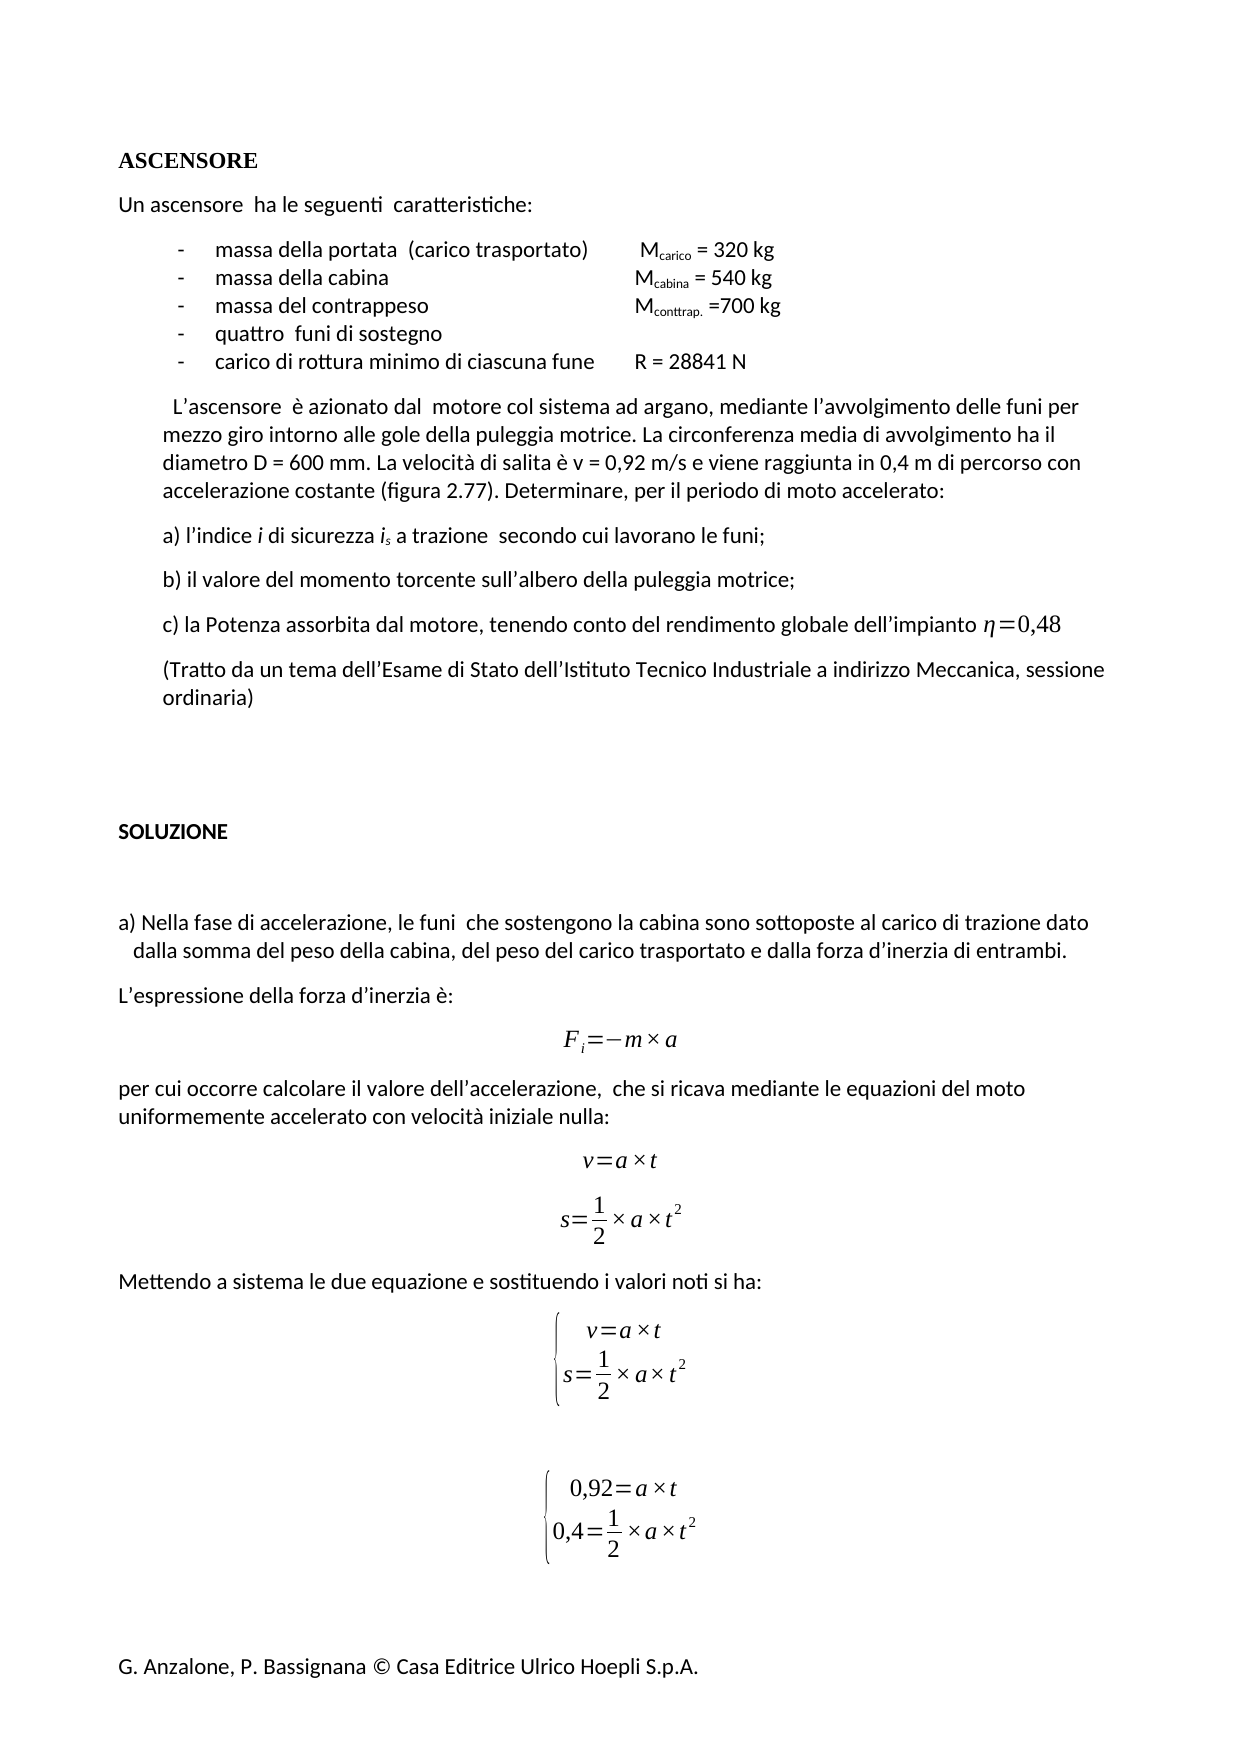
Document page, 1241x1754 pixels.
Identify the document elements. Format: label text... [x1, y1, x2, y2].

list carico di rottura minimo di ciascuna fune R = 28841 N [177, 347, 1122, 375]
text per cui occorre calcolare il valore dell’accelerazione, che si ricava mediante le equazioni del moto uniformemente accelerato con velocità iniziale nulla: [118, 1074, 1122, 1130]
text a) Nella fase di accelerazione, le funi che sostengono la cabina sono sottoposte al carico di trazione dato dalla somma del peso della cabina, del peso del carico trasportato e dalla forza d’inerzia di entrambi. [118, 908, 1122, 964]
text b) il valore del momento torcente sull’albero della puleggia motrice; [162, 566, 1122, 593]
text Un ascensore ha le seguenti caratteristiche: [118, 191, 1122, 219]
text L’espressione della forza d’inerzia è: [118, 981, 1122, 1009]
text (Tratto da un tema dell’Esame di Stato dell’Istituto Tecnico Industriale a indirizzo Meccanica, sessione ordinaria) [162, 655, 1122, 711]
text L’ascensore è azionato dal motore col sistema ad argano, mediante l’avvolgimento delle funi per mezzo giro intorno alle gole della puleggia motrice. La circonferenza media di avvolgimento ha il diametro D = 600 mm. La velocità di salita è v = 0,92 m/s e viene raggiunta in 0,4 m di percorso con accelerazione costante (figura 2.77). Determinare, per il periodo di moto accelerato: [162, 392, 1122, 504]
list massa della portata (carico trasportato) Mcarico = 320 kg [177, 235, 1122, 263]
list massa del contrappeso Mconttrap. =700 kg [177, 291, 1122, 319]
list massa della cabina Mcabina = 540 kg [177, 263, 1122, 291]
list quattro funi di sostegno [177, 319, 1122, 347]
text SOLUZIONE [118, 817, 1122, 845]
text a) l’indice i di sicurezza is a trazione secondo cui lavorano le funi; [162, 521, 1122, 549]
text ASCENSORE [118, 148, 1122, 174]
text c) la Potenza assorbita dal motore, tenendo conto del rendimento globale dell’impianto [162, 610, 1122, 638]
text Mettendo a sistema le due equazione e sostituendo i valori noti si ha: [118, 1267, 1122, 1295]
